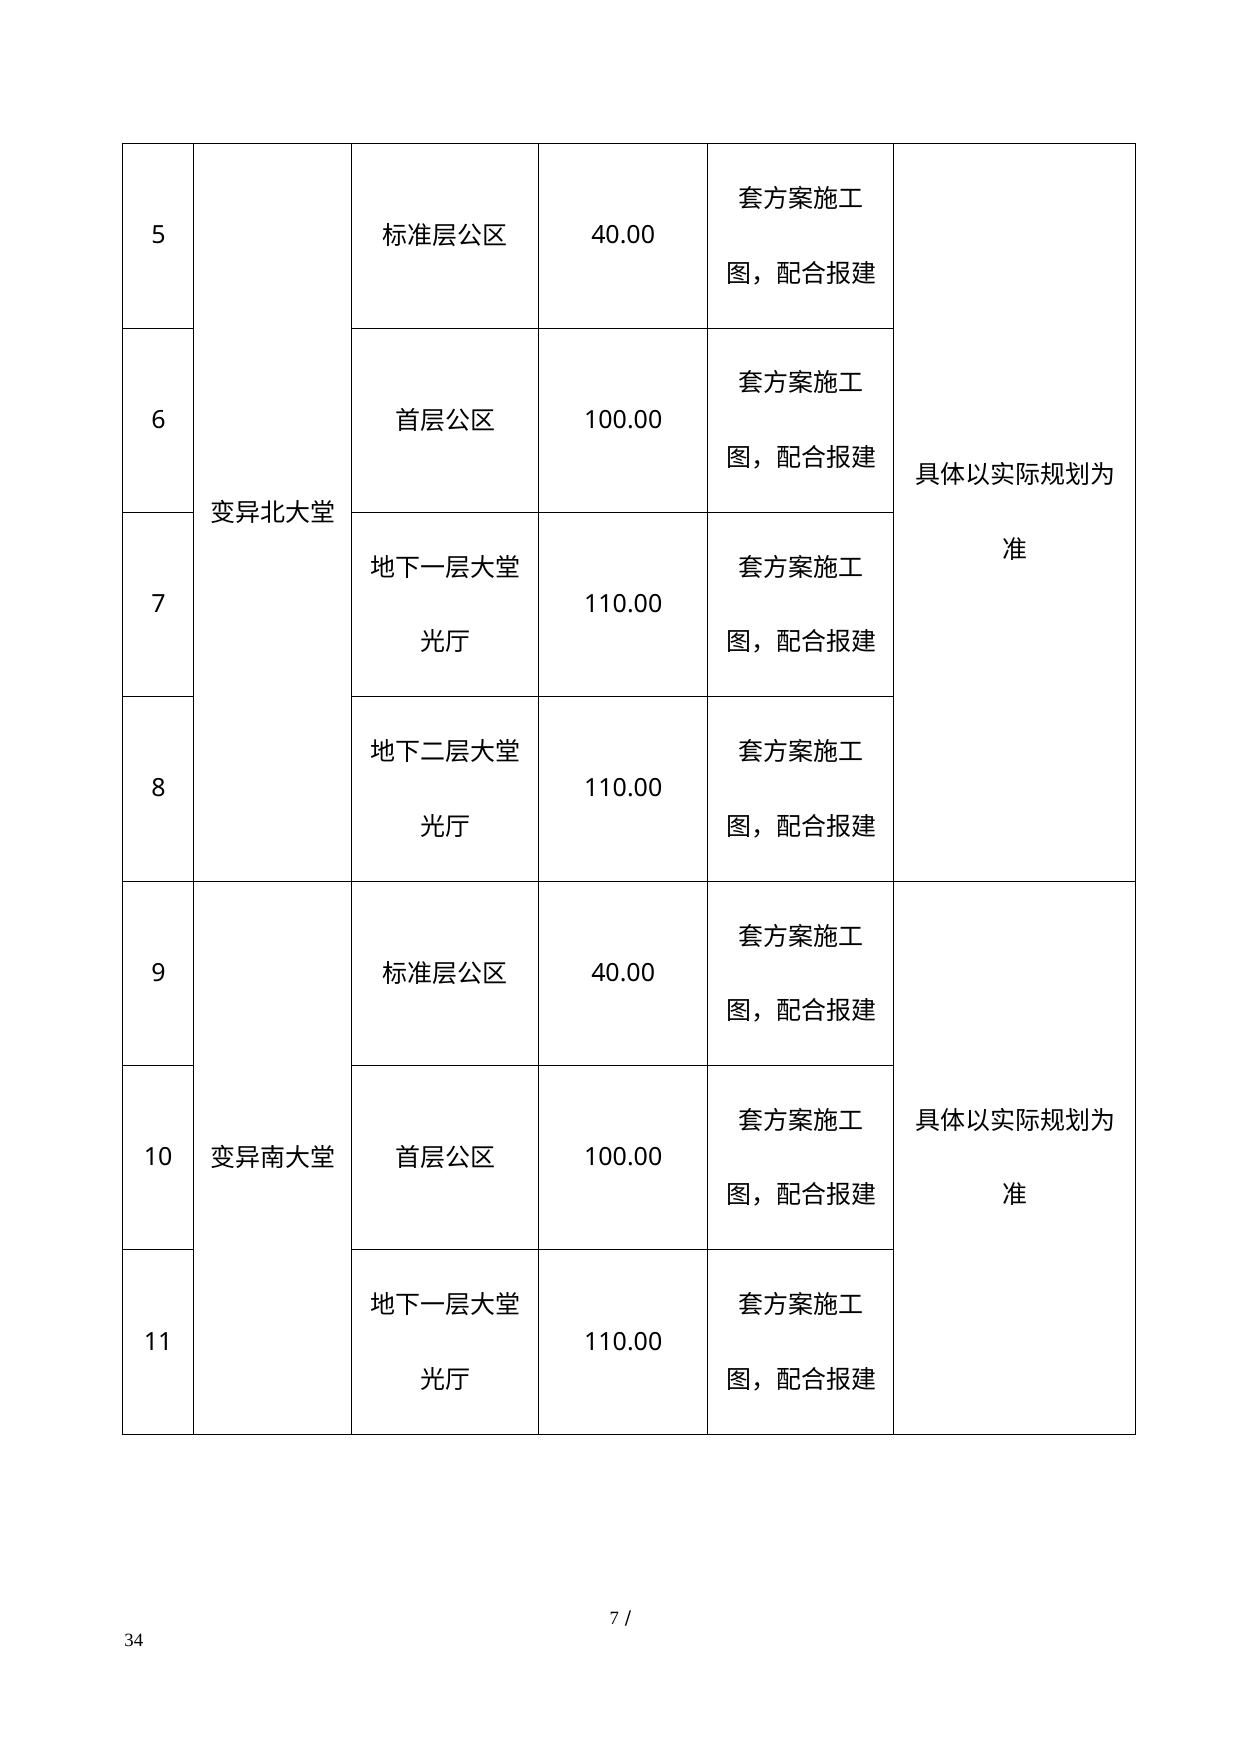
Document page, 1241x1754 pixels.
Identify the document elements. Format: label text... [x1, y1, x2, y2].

table_cell 套方案施工图，配合报建 [708, 144, 893, 327]
table_cell 套方案施工图，配合报建 [708, 1066, 893, 1249]
table_cell 7 [123, 513, 193, 696]
table_cell 套方案施工图，配合报建 [708, 513, 893, 696]
table_cell 套方案施工图，配合报建 [708, 1250, 893, 1434]
table_cell 具体以实际规划为准 [894, 882, 1135, 1434]
table_cell 套方案施工图，配合报建 [708, 882, 893, 1065]
table_cell 8 [123, 697, 193, 881]
table_cell 首层公区 [352, 329, 538, 512]
table_cell 110.00 [539, 697, 707, 881]
table_cell 标准层公区 [352, 144, 538, 327]
table_cell 110.00 [539, 1250, 707, 1434]
table_cell 6 [123, 329, 193, 512]
table_cell 地下一层大堂光厅 [352, 1250, 538, 1434]
table_cell 套方案施工图，配合报建 [708, 329, 893, 512]
table_cell 9 [123, 882, 193, 1065]
table_cell 100.00 [539, 1066, 707, 1249]
table_cell 40.00 [539, 882, 707, 1065]
table_cell 套方案施工图，配合报建 [708, 697, 893, 881]
table_cell 40.00 [539, 144, 707, 327]
table_cell 10 [123, 1066, 193, 1249]
table_cell 11 [123, 1250, 193, 1434]
table_cell 100.00 [539, 329, 707, 512]
table_cell 110.00 [539, 513, 707, 696]
table_cell 5 [123, 144, 193, 327]
table_cell 地下二层大堂光厅 [352, 697, 538, 881]
table_cell 首层公区 [352, 1066, 538, 1249]
table_cell 变异南大堂 [194, 882, 351, 1434]
table_cell 地下一层大堂光厅 [352, 513, 538, 696]
table_cell 标准层公区 [352, 882, 538, 1065]
table_cell 变异北大堂 [194, 144, 351, 881]
table_cell 具体以实际规划为准 [894, 144, 1135, 881]
